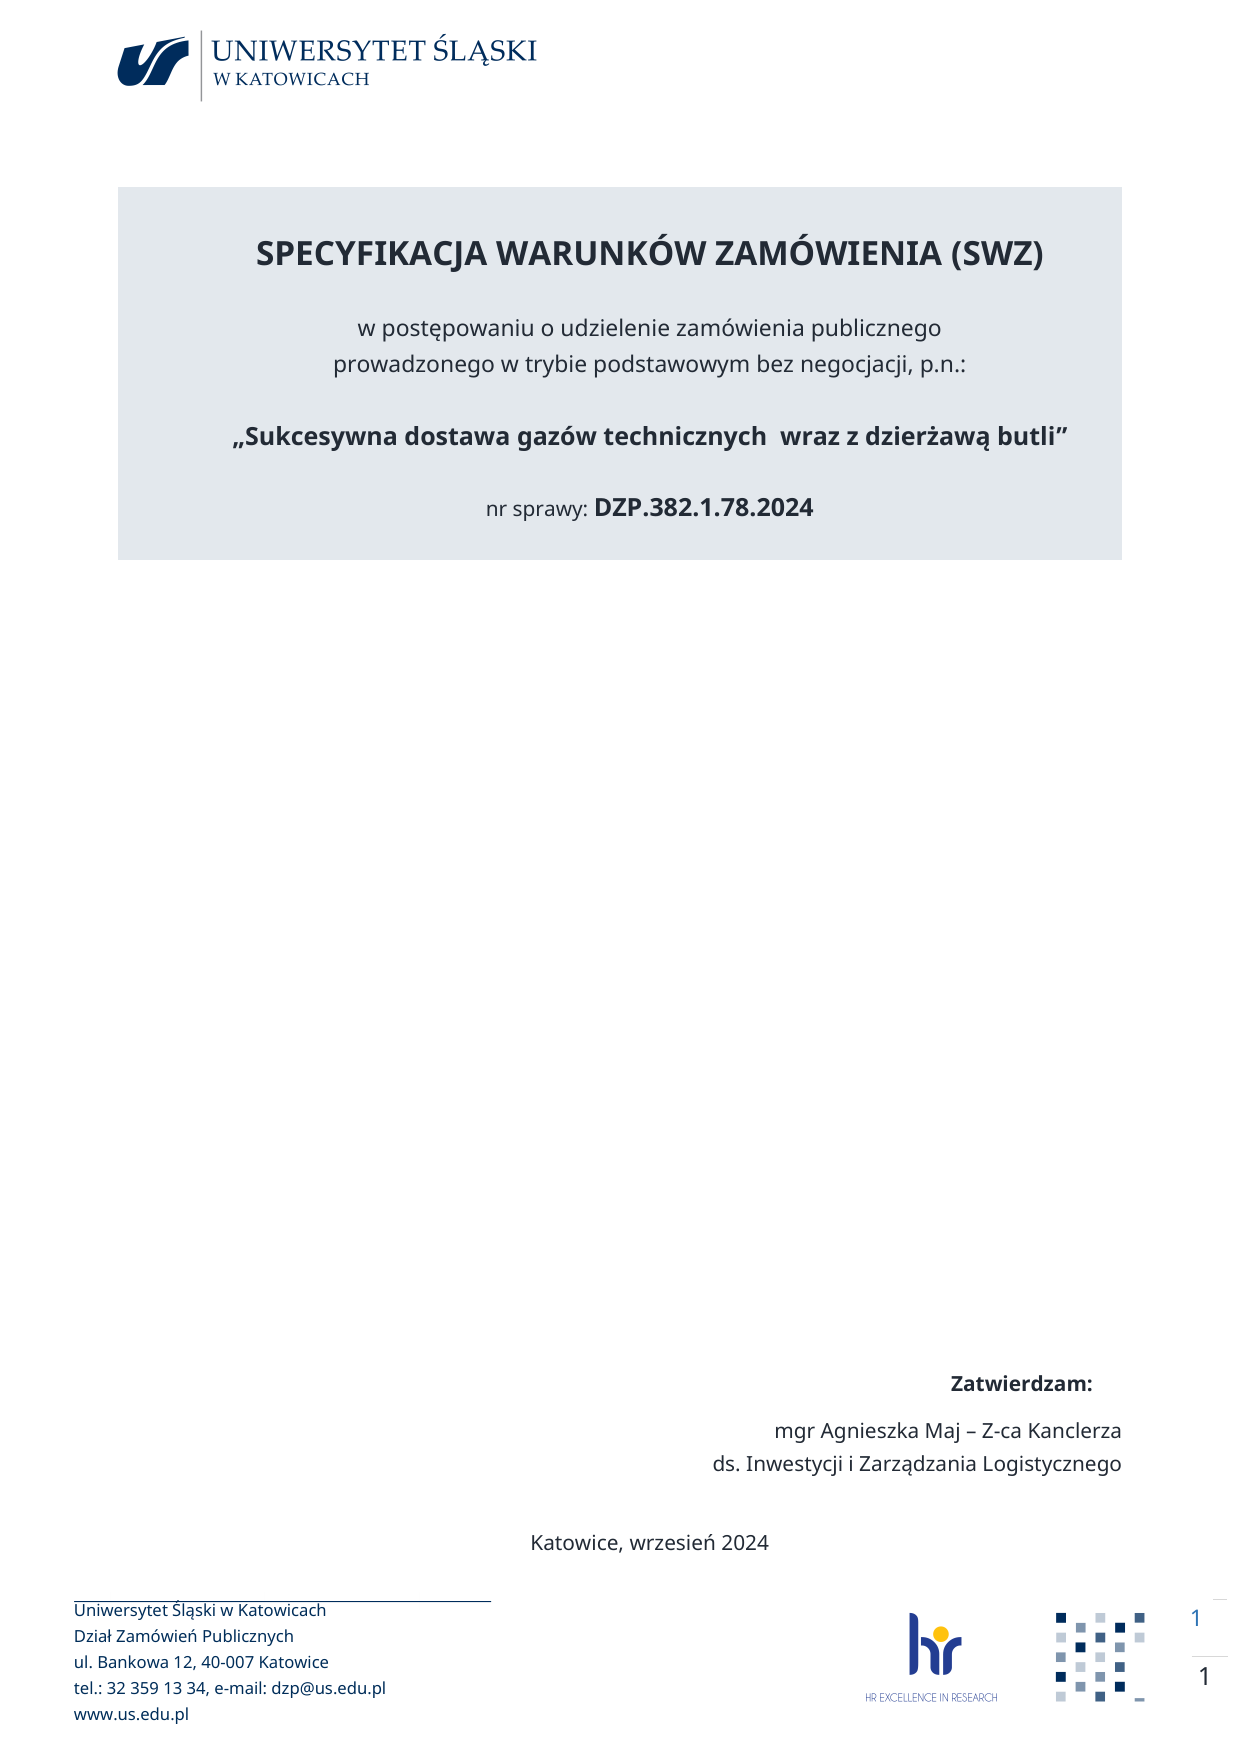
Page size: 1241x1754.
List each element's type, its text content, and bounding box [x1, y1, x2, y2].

picture [0, 0, 1240, 137]
picture [0, 1592, 492, 1610]
text Zatwierdzam: [634, 1369, 1093, 1398]
table_header SPECYFIKACJA WARUNKÓW ZAMÓWIENIA (SWZ) w postępowaniu o udzielenie zamówienia publicznego prowadzonego w trybie podstawowym bez negocjacji, p.n.: „Sukcesywna dostawa gazów technicznych wraz z dzierżawą butli” nr sprawy: DZP.382.1.78.2024 [118, 187, 1122, 560]
text ds. Inwestycji i Zarządzania Logistycznego [118, 1449, 1122, 1477]
picture [797, 1485, 1174, 1731]
text mgr Agnieszka Maj – Z-ca Kanclerza [118, 1416, 1122, 1445]
text Katowice, wrzesień 2024 [177, 1528, 1122, 1557]
